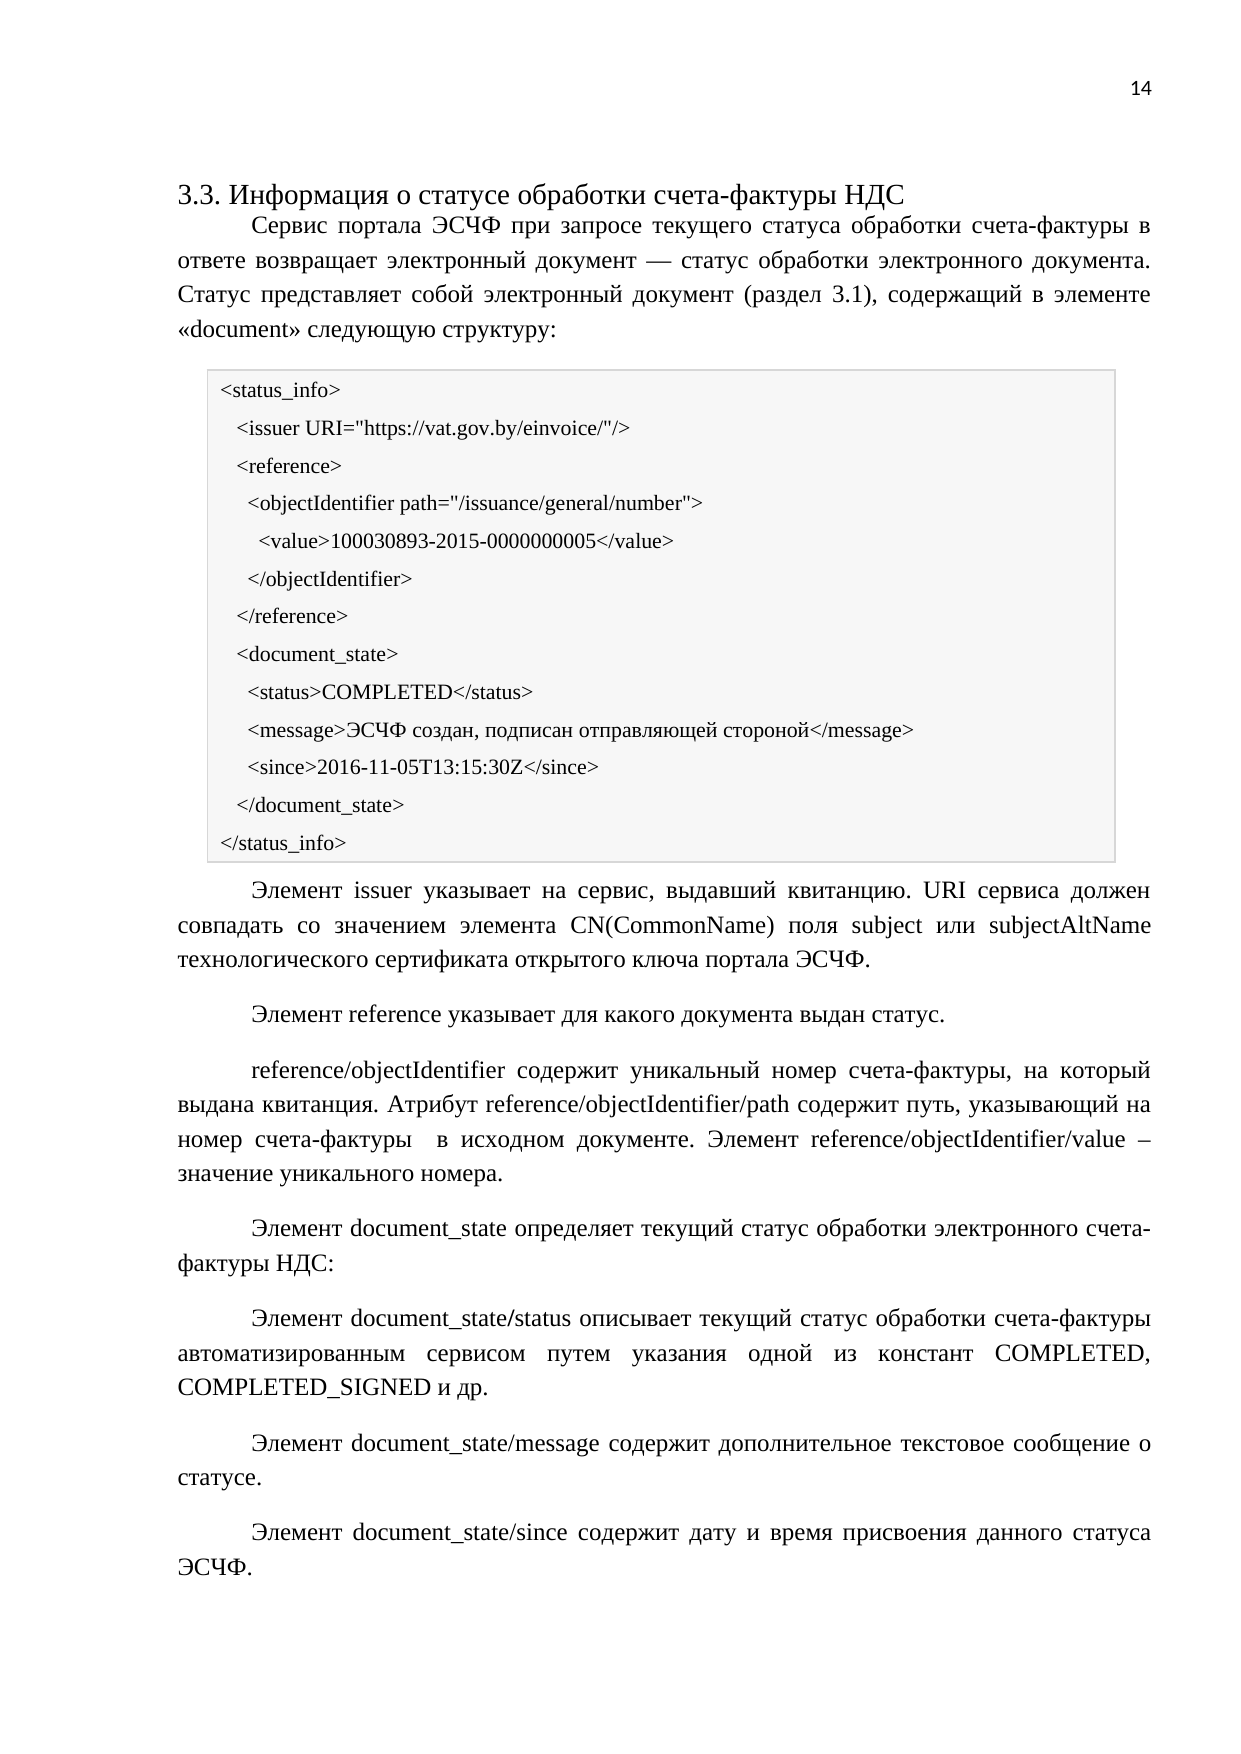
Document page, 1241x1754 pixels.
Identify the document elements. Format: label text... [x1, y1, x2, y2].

text <document_state> [208, 633, 1114, 666]
text <status_info> [208, 371, 1114, 402]
text <issuer URI="https://vat.gov.by/einvoice/"/> [208, 407, 1114, 440]
text Элемент document_state/status описывает текущий статус обработки счета-фактуры автоматизированным сервисом путем указания одной из констант COMPLETED, COMPLETED_SIGNED и др. [177, 1303, 1152, 1401]
text <status>COMPLETED</status> [208, 671, 1114, 704]
text <message>ЭСЧФ создан, подписан отправляющей стороной</message> [208, 709, 1114, 742]
text <since>2016-11-05T13:15:30Z</since> [208, 746, 1114, 779]
text Элемент document_state/since содержит дату и время присвоения данного статуса ЭСЧФ. [177, 1517, 1152, 1581]
text Элемент reference указывает для какого документа выдан статус. [177, 999, 1152, 1028]
text <reference> [208, 445, 1114, 478]
subtitle 3.3. Информация о статусе обработки счета-фактуры НДС [177, 177, 1152, 211]
text </reference> [208, 596, 1114, 629]
text <objectIdentifier path="/issuance/general/number"> [208, 482, 1114, 516]
text </document_state> [208, 784, 1114, 817]
text <value>100030893-2015-0000000005</value> [208, 520, 1114, 553]
text Элемент document_state определяет текущий статус обработки электронного счета-фактуры НДС: [177, 1213, 1152, 1277]
text Элемент document_state/message содержит дополнительное текстовое сообщение о статусе. [177, 1428, 1152, 1491]
text </objectIdentifier> [208, 558, 1114, 591]
text </status_info> [208, 822, 1114, 861]
text reference/objectIdentifier содержит уникальный номер счета-фактуры, на который выдана квитанция. Атрибут reference/objectIdentifier/path содержит путь, указывающий на номер счета-фактуры в исходном документе. Элемент reference/objectIdentifier/value – значение уникального номера. [177, 1055, 1152, 1187]
text Элемент issuer указывает на сервис, выдавший квитанцию. URI сервиса должен совпадать со значением элемента CN(CommonName) поля subject или subjectAltName технологического сертификата открытого ключа портала ЭСЧФ. [177, 875, 1152, 973]
text Сервис портала ЭСЧФ при запросе текущего статуса обработки счета-фактуры в ответе возвращает электронный документ — статус обработки электронного документа. Статус представляет собой электронный документ (раздел 3.1), содержащий в элементе «document» следующую структуру: [177, 211, 1152, 343]
